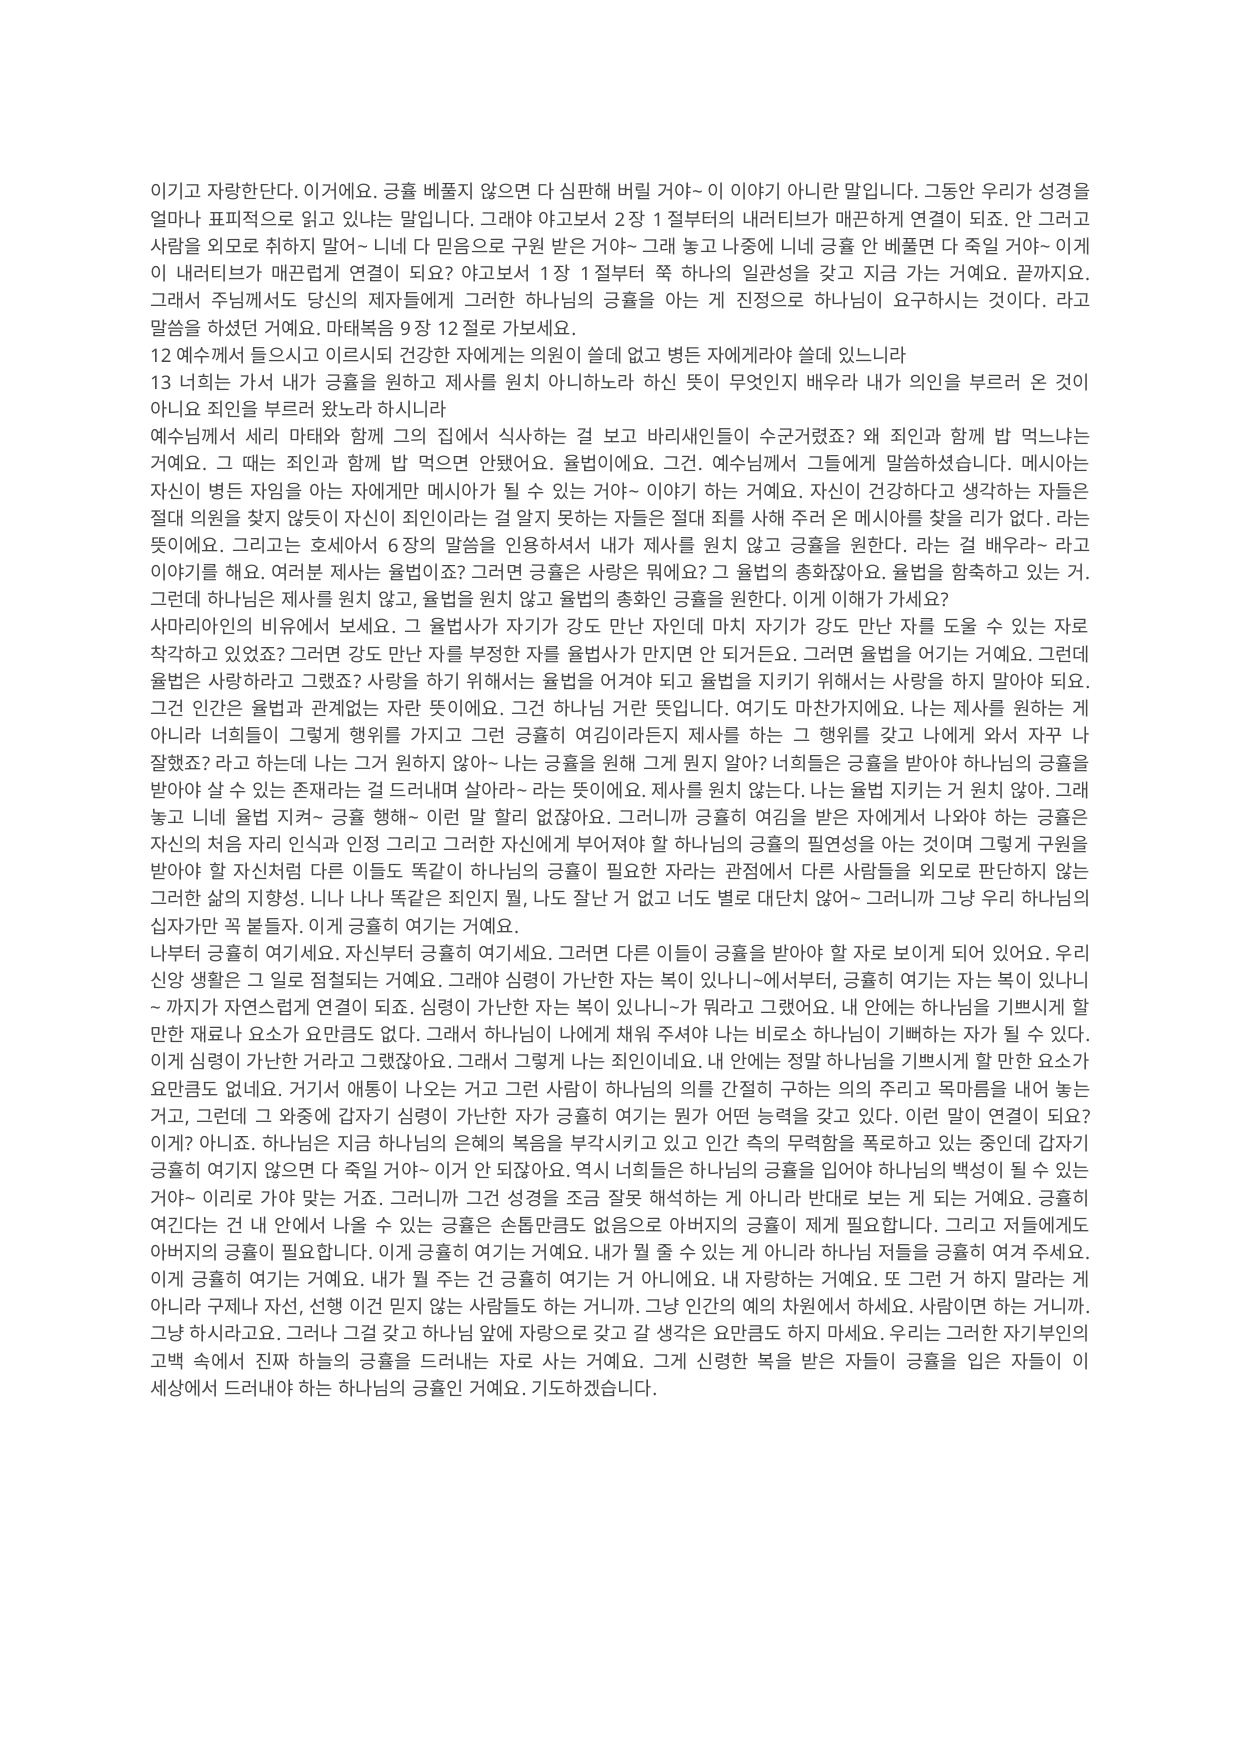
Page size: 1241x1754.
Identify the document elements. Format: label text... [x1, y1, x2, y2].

text 12 예수께서 들으시고 이르시되 건강한 자에게는 의원이 쓸데 없고 병든 자에게라야 쓸데 있느니라 [150, 340, 1090, 367]
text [150, 177, 1090, 340]
text 사마리아인의 비유에서 보세요. 그 율법사가 자기가 강도 만난 자인데 마치 자기가 강도 만난 자를 도울 수 있는 자로 착각하고 있었죠? 그러면 강도 만난 자를 부정한 자를 율법사가 만지면 안 되거든요. 그러면 율법을 어기는 거예요. 그런데 율법은 사랑하라고 그랬죠? 사랑을 하기 위해서는 율법을 어겨야 되고 율법을 지키기 위해서는 사랑을 하지 말아야 되요. 그건 인간은 율법과 관계없는 자란 뜻이에요. 그건 하나님 거란 뜻입니다. 여기도 마찬가지에요. 나는 제사를 원하는 게 아니라 너희들이 그렇게 행위를 가지고 그런 긍휼히 여김이라든지 제사를 하는 그 행위를 갖고 나에게 와서 자꾸 나 잘했죠? 라고 하는데 나는 그거 원하지 않아~ 나는 긍휼을 원해 그게 뭔지 알아? 너희들은 긍휼을 받아야 하나님의 긍휼을 받아야 살 수 있는 존재라는 걸 드러내며 살아라~ 라는 뜻이에요. 제사를 원치 않는다. 나는 율법 지키는 거 원치 않아. 그래 놓고 니네 율법 지켜~ 긍휼 행해~ 이런 말 할리 없잖아요. 그러니까 긍휼히 여김을 받은 자에게서 나와야 하는 긍휼은 자신의 처음 자리 인식과 인정 그리고 그러한 자신에게 부어져야 할 하나님의 긍휼의 필연성을 아는 것이며 그렇게 구원을 받아야 할 자신처럼 다른 이들도 똑같이 하나님의 긍휼이 필요한 자라는 관점에서 다른 사람들을 외모로 판단하지 않는 그러한 삶의 지향성. 니나 나나 똑같은 죄인지 뭘, 나도 잘난 거 없고 너도 별로 대단치 않어~ 그러니까 그냥 우리 하나님의 십자가만 꼭 붙들자. 이게 긍휼히 여기는 거예요. [150, 612, 1090, 938]
text 나부터 긍휼히 여기세요. 자신부터 긍휼히 여기세요. 그러면 다른 이들이 긍휼을 받아야 할 자로 보이게 되어 있어요. 우리 신앙 생활은 그 일로 점철되는 거예요. 그래야 심령이 가난한 자는 복이 있나니~에서부터, 긍휼히 여기는 자는 복이 있나니~ 까지가 자연스럽게 연결이 되죠. 심령이 가난한 자는 복이 있나니~가 뭐라고 그랬어요. 내 안에는 하나님을 기쁘시게 할 만한 재료나 요소가 요만큼도 없다. 그래서 하나님이 나에게 채워 주셔야 나는 비로소 하나님이 기뻐하는 자가 될 수 있다. 이게 심령이 가난한 거라고 그랬잖아요. 그래서 그렇게 나는 죄인이네요. 내 안에는 정말 하나님을 기쁘시게 할 만한 요소가 요만큼도 없네요. 거기서 애통이 나오는 거고 그런 사람이 하나님의 의를 간절히 구하는 의의 주리고 목마름을 내어 놓는 거고, 그런데 그 와중에 갑자기 심령이 가난한 자가 긍휼히 여기는 뭔가 어떤 능력을 갖고 있다. 이런 말이 연결이 되요? 이게? 아니죠. 하나님은 지금 하나님의 은혜의 복음을 부각시키고 있고 인간 측의 무력함을 폭로하고 있는 중인데 갑자기 긍휼히 여기지 않으면 다 죽일 거야~ 이거 안 되잖아요. 역시 너희들은 하나님의 긍휼을 입어야 하나님의 백성이 될 수 있는 거야~ 이리로 가야 맞는 거죠. 그러니까 그건 성경을 조금 잘못 해석하는 게 아니라 반대로 보는 게 되는 거예요. 긍휼히 여긴다는 건 내 안에서 나올 수 있는 긍휼은 손톱만큼도 없음으로 아버지의 긍휼이 제게 필요합니다. 그리고 저들에게도 아버지의 긍휼이 필요합니다. 이게 긍휼히 여기는 거예요. 내가 뭘 줄 수 있는 게 아니라 하나님 저들을 긍휼히 여겨 주세요. 이게 긍휼히 여기는 거예요. 내가 뭘 주는 건 긍휼히 여기는 거 아니에요. 내 자랑하는 거예요. 또 그런 거 하지 말라는 게 아니라 구제나 자선, 선행 이건 믿지 않는 사람들도 하는 거니까. 그냥 인간의 예의 차원에서 하세요. 사람이면 하는 거니까. 그냥 하시라고요. 그러나 그걸 갖고 하나님 앞에 자랑으로 갖고 갈 생각은 요만큼도 하지 마세요. 우리는 그러한 자기부인의 고백 속에서 진짜 하늘의 긍휼을 드러내는 자로 사는 거예요. 그게 신령한 복을 받은 자들이 긍휼을 입은 자들이 이 세상에서 드러내야 하는 하나님의 긍휼인 거예요. 기도하겠습니다. [150, 938, 1090, 1401]
text 13 너희는 가서 내가 긍휼을 원하고 제사를 원치 아니하노라 하신 뜻이 무엇인지 배우라 내가 의인을 부르러 온 것이 아니요 죄인을 부르러 왔노라 하시니라 [150, 367, 1090, 422]
text 예수님께서 세리 마태와 함께 그의 집에서 식사하는 걸 보고 바리새인들이 수군거렸죠? 왜 죄인과 함께 밥 먹느냐는 거예요. 그 때는 죄인과 함께 밥 먹으면 안됐어요. 율법이에요. 그건. 예수님께서 그들에게 말씀하셨습니다. 메시아는 자신이 병든 자임을 아는 자에게만 메시아가 될 수 있는 거야~ 이야기 하는 거예요. 자신이 건강하다고 생각하는 자들은 절대 의원을 찾지 않듯이 자신이 죄인이라는 걸 알지 못하는 자들은 절대 죄를 사해 주러 온 메시아를 찾을 리가 없다. 라는 뜻이에요. 그리고는 호세아서 6장의 말씀을 인용하셔서 내가 제사를 원치 않고 긍휼을 원한다. 라는 걸 배우라~ 라고 이야기를 해요. 여러분 제사는 율법이죠? 그러면 긍휼은 사랑은 뭐에요? 그 율법의 총화잖아요. 율법을 함축하고 있는 거. 그런데 하나님은 제사를 원치 않고, 율법을 원치 않고 율법의 총화인 긍휼을 원한다. 이게 이해가 가세요? [150, 422, 1090, 612]
